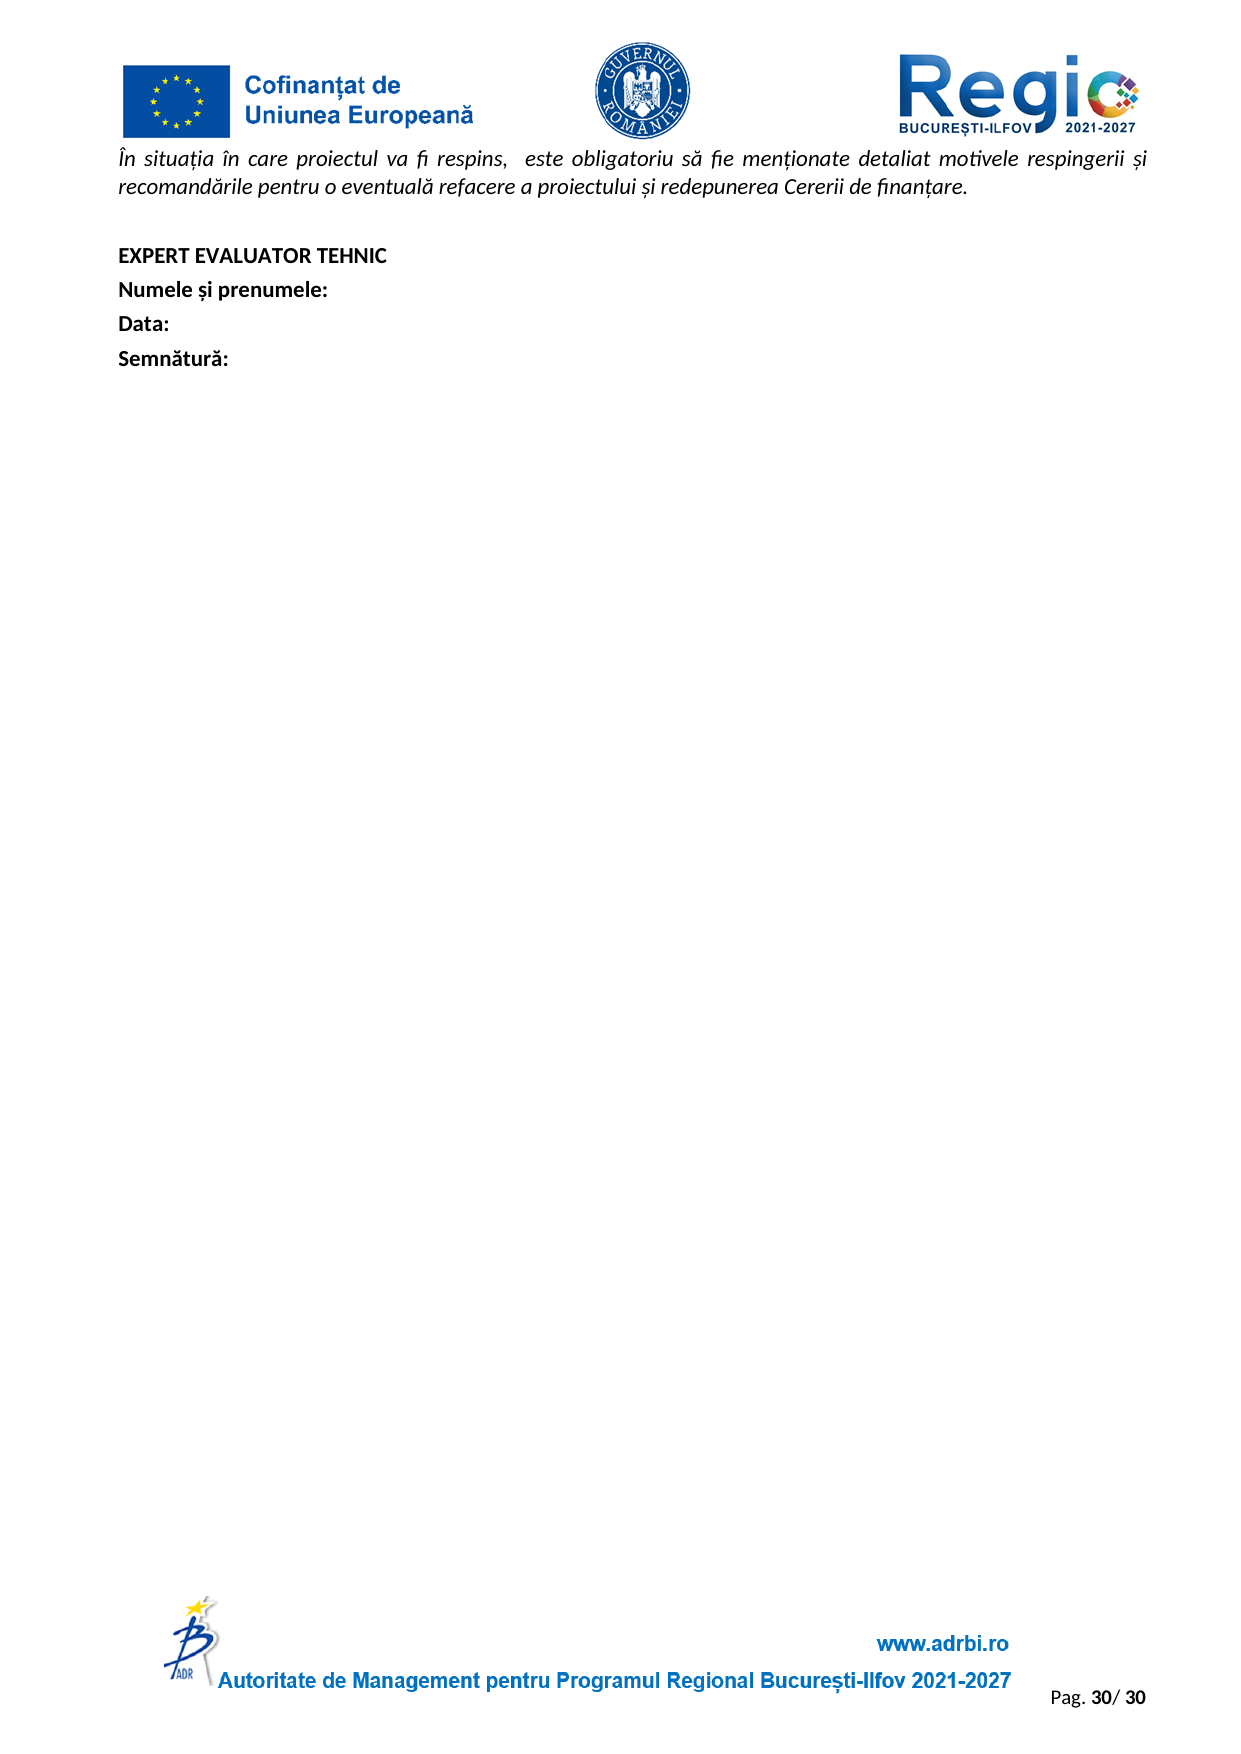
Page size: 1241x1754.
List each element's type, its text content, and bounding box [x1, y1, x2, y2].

text Numele și prenumele: [118, 275, 1152, 303]
text EXPERT EVALUATOR TEHNIC [118, 241, 1152, 269]
text Semnătură: [118, 344, 1152, 372]
picture [118, 41, 1141, 145]
text Data: [118, 309, 1152, 337]
text În situația în care proiectul va fi respins, este obligatoriu să fie menționate detaliat motivele respingerii și recomandările pentru o eventuală refacere a proiectului și redepunerea Cererii de finanțare. [118, 144, 1152, 200]
picture [124, 1593, 1051, 1705]
